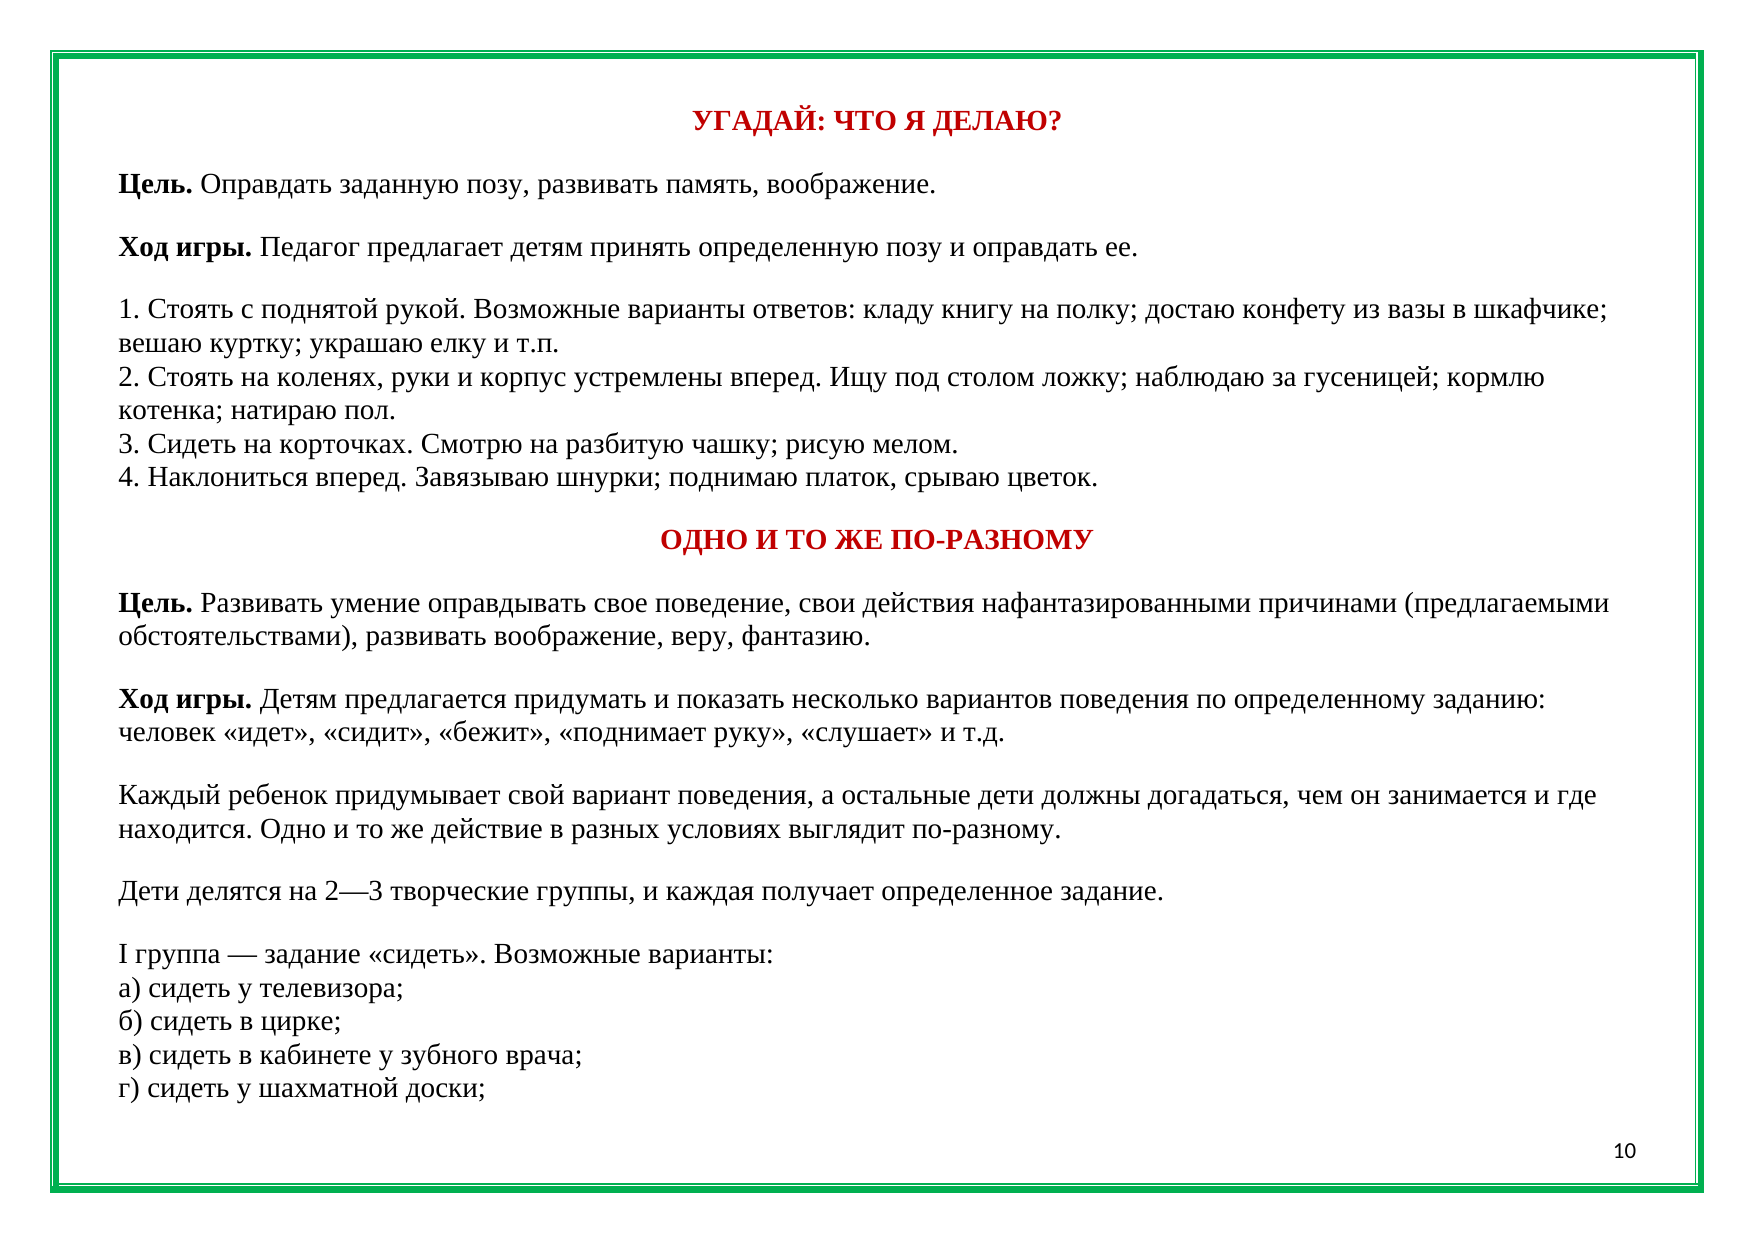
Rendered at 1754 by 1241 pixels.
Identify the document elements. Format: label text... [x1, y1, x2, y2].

text Ход игры. Детям предлагается придумать и показать несколько вариантов поведения по определенному заданию: человек «идет», «сидит», «бежит», «поднимает руку», «слушает» и т.д. [118, 681, 1636, 748]
text Ход игры. Педагог предлагает детям принять определенную позу и оправдать ее. [118, 229, 1636, 262]
text в) сидеть в кабинете у зубного врача; [118, 1037, 1636, 1070]
text Цель. Развивать умение оправдывать свое поведение, свои действия нафантазированными причинами (предлагаемыми обстоятельствами), развивать воображение, веру, фантазию. [118, 585, 1636, 652]
text Дети делятся на 2—3 творческие группы, и каждая получает определенное задание. [118, 873, 1636, 907]
text УГАДАЙ: ЧТО Я ДЕЛАЮ? [118, 103, 1636, 137]
text 4. Наклониться вперед. Завязываю шнурки; поднимаю платок, срываю цветок. [118, 459, 1636, 493]
text ОДНО И ТО ЖЕ ПО-РАЗНОМУ [118, 522, 1636, 556]
text б) сидеть в цирке; [118, 1003, 1636, 1037]
text г) сидеть у шахматной доски; [118, 1070, 1636, 1104]
text 2. Стоять на коленях, руки и корпус устремлены вперед. Ищу под столом ложку; наблюдаю за гусеницей; кормлю котенка; натираю пол. [118, 359, 1636, 426]
text 1. Стоять с поднятой рукой. Возможные варианты ответов: кладу книгу на полку; достаю конфету из вазы в шкафчике; вешаю куртку; украшаю елку и т.п. [118, 292, 1636, 359]
text Цель. Оправдать заданную позу, развивать память, воображение. [118, 166, 1636, 200]
text Каждый ребенок придумывает свой вариант поведения, а остальные дети должны догадаться, чем он занимается и где находится. Одно и то же действие в разных условиях выглядит по-разному. [118, 777, 1636, 844]
text 3. Сидеть на корточках. Смотрю на разбитую чашку; рисую мелом. [118, 426, 1636, 459]
text I группа — задание «сидеть». Возможные варианты: [118, 936, 1636, 970]
text а) сидеть у телевизора; [118, 970, 1636, 1003]
